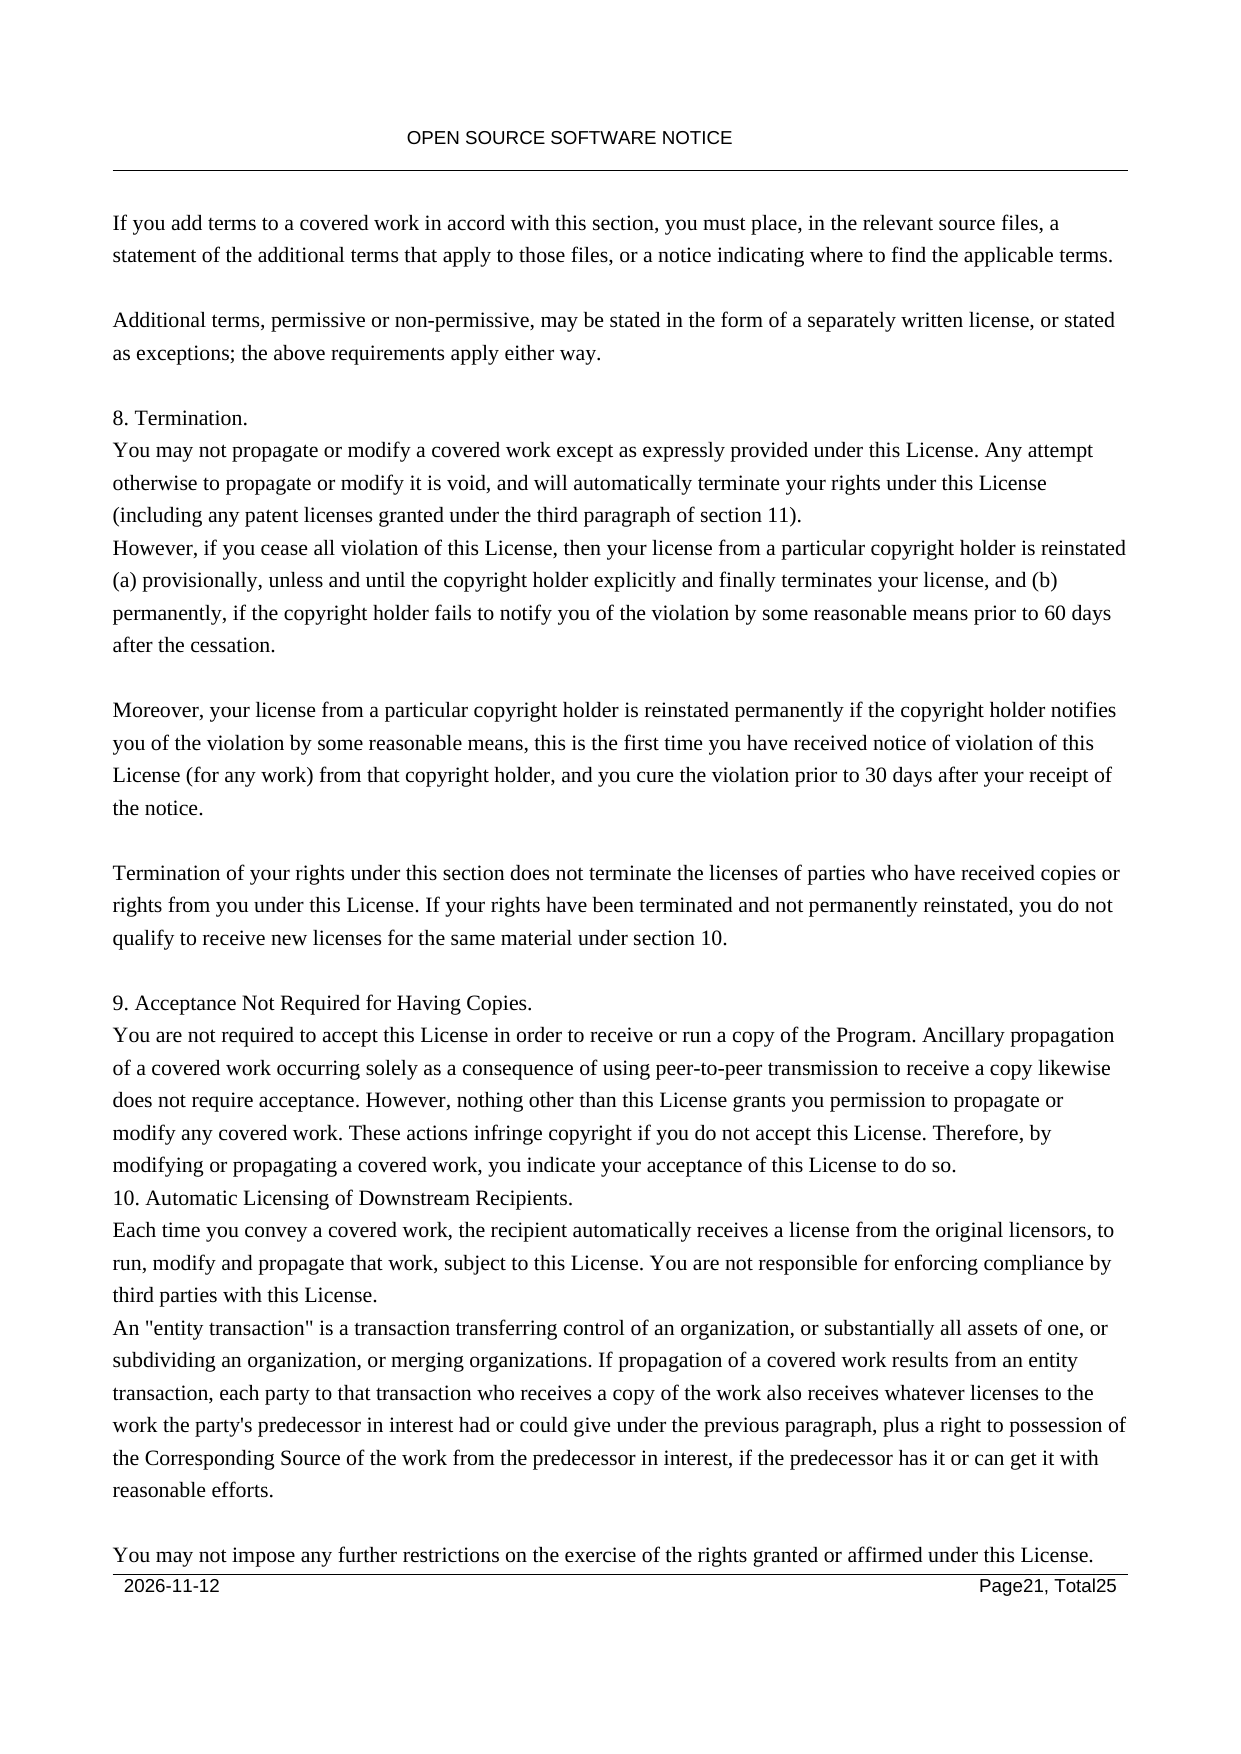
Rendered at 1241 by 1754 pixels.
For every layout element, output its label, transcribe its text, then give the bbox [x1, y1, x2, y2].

text However, if you cease all violation of this License, then your license from a particular copyright holder is reinstated (a) provisionally, unless and until the copyright holder explicitly and finally terminates your license, and (b) permanently, if the copyright holder fails to notify you of the violation by some reasonable means prior to 60 days after the cessation. [112, 531, 1128, 661]
text 9. Acceptance Not Required for Having Copies. [112, 986, 1128, 1019]
text An "entity transaction" is a transaction transferring control of an organization, or substantially all assets of one, or subdividing an organization, or merging organizations. If propagation of a covered work results from an entity transaction, each party to that transaction who receives a copy of the work also receives whatever licenses to the work the party's predecessor in interest had or could give under the previous paragraph, plus a right to possession of the Corresponding Source of the work from the predecessor in interest, if the predecessor has it or can get it with reasonable efforts. [112, 1311, 1128, 1506]
text 8. Termination. [112, 401, 1128, 434]
text You may not propagate or modify a covered work except as expressly provided under this License. Any attempt otherwise to propagate or modify it is void, and will automatically terminate your rights under this License (including any patent licenses granted under the third paragraph of section 11). [112, 434, 1128, 531]
text Moreover, your license from a particular copyright holder is reinstated permanently if the copyright holder notifies you of the violation by some reasonable means, this is the first time you have received notice of violation of this License (for any work) from that copyright holder, and you cure the violation prior to 30 days after your receipt of the notice. [112, 694, 1128, 824]
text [112, 1539, 1128, 1571]
text Each time you convey a covered work, the recipient automatically receives a license from the original licensors, to run, modify and propagate that work, subject to this License. You are not responsible for enforcing compliance by third parties with this License. [112, 1214, 1128, 1311]
text Additional terms, permissive or non-permissive, may be stated in the form of a separately written license, or stated as exceptions; the above requirements apply either way. [112, 304, 1128, 369]
text 10. Automatic Licensing of Downstream Recipients. [112, 1181, 1128, 1214]
text If you add terms to a covered work in accord with this section, you must place, in the relevant source files, a statement of the additional terms that apply to those files, or a notice indicating where to find the applicable terms. [112, 206, 1128, 271]
text You are not required to accept this License in order to receive or run a copy of the Program. Ancillary propagation of a covered work occurring solely as a consequence of using peer-to-peer transmission to receive a copy likewise does not require acceptance. However, nothing other than this License grants you permission to propagate or modify any covered work. These actions infringe copyright if you do not accept this License. Therefore, by modifying or propagating a covered work, you indicate your acceptance of this License to do so. [112, 1019, 1128, 1181]
text Termination of your rights under this section does not terminate the licenses of parties who have received copies or rights from you under this License. If your rights have been terminated and not permanently reinstated, you do not qualify to receive new licenses for the same material under section 10. [112, 856, 1128, 954]
